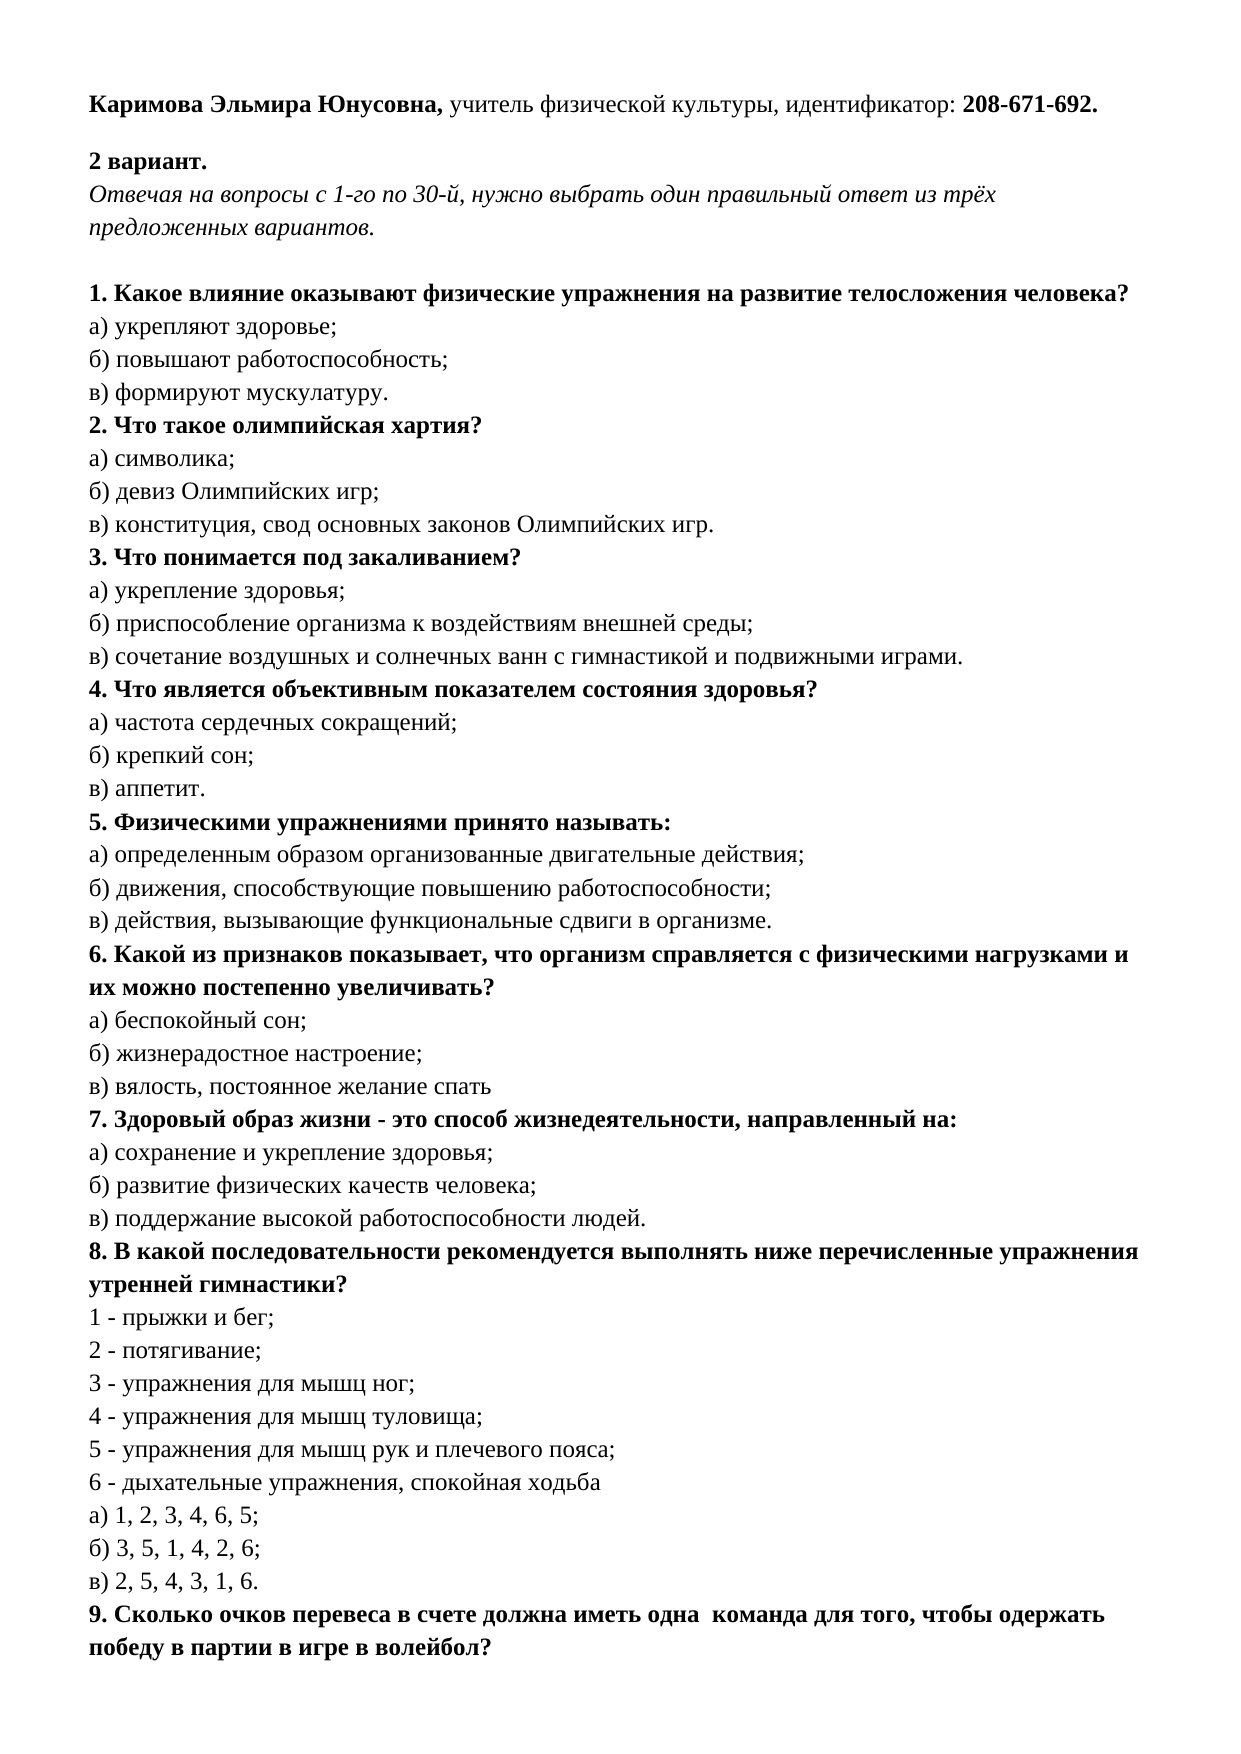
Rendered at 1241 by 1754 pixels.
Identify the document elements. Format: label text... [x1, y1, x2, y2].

text б) 3, 5, 1, 4, 2, 6; [89, 1533, 1152, 1562]
text 1 - прыжки и бег; [89, 1302, 1152, 1331]
text 2. Что такое олимпийская хартия? [89, 410, 1152, 439]
text а) беспокойный сон; [89, 1005, 1152, 1033]
text 6 - дыхательные упражнения, спокойная ходьба [89, 1467, 1152, 1496]
text 2 вариант. [89, 146, 1152, 175]
text 3 - упражнения для мышц ног; [89, 1368, 1152, 1397]
text а) сохранение и укрепление здоровья; [89, 1137, 1152, 1166]
text 6. Какой из признаков показывает, что организм справляется с физическими нагрузками и их можно постепенно увеличивать? [89, 939, 1152, 1000]
text а) символика; б) девиз Олимпийских игр; в) конституция, свод основных законов Олимпийских игр. [89, 443, 1152, 538]
text а) укрепляют здоровье; б) повышают работоспособность; в) формируют мускулатуру. [89, 311, 1152, 406]
text в) аппетит. [89, 773, 1152, 802]
text 2 - потягивание; [89, 1335, 1152, 1364]
text б) крепкий сон; [89, 741, 1152, 769]
text а) укрепление здоровья; б) приспособление организма к воздействиям внешней среды; в) сочетание воздушных и солнечных ванн с гимнастикой и подвижными играми. [89, 575, 1152, 670]
text а) 1, 2, 3, 4, 6, 5; [89, 1500, 1152, 1529]
text 4. Что является объективным показателем состояния здоровья? [89, 674, 1152, 703]
text в) поддержание высокой работоспособности людей. [89, 1203, 1152, 1232]
text 1. Какое влияние оказывают физические упражнения на развитие телосложения человека? [89, 278, 1152, 307]
text в) вялость, постоянное желание спать [89, 1071, 1152, 1099]
text а) определенным образом организованные двигательные действия; [89, 839, 1152, 868]
text Отвечая на вопросы с 1-го по 30-й, нужно выбрать один правильный ответ из трёх предложенных вариантов. [89, 179, 1152, 241]
text б) развитие физических качеств человека; [89, 1170, 1152, 1198]
text в) 2, 5, 4, 3, 1, 6. [89, 1566, 1152, 1595]
text б) жизнерадостное настроение; [89, 1038, 1152, 1066]
text 8. В какой последовательности рекомендуется выполнять ниже перечисленные упражнения утренней гимнастики? [89, 1236, 1152, 1298]
text 9. Сколько очков перевеса в счете должна иметь одна команда для того, чтобы одержать победу в партии в игре в волейбол? [89, 1599, 1152, 1661]
text 3. Что понимается под закаливанием? [89, 542, 1152, 571]
text 5. Физическими упражнениями принято называть: [89, 807, 1152, 835]
text 5 - упражнения для мышц рук и плечевого пояса; [89, 1434, 1152, 1463]
text Каримова Эльмира Юнусовна, учитель физической культуры, идентификатор: 208-671-692. [89, 89, 1152, 117]
text 4 - упражнения для мышц туловища; [89, 1401, 1152, 1430]
text 7. Здоровый образ жизни - это способ жизнедеятельности, направленный на: [89, 1104, 1152, 1132]
text в) действия, вызывающие функциональные сдвиги в организме. [89, 906, 1152, 934]
text а) частота сердечных сокращений; [89, 707, 1152, 736]
text б) движения, способствующие повышению работоспособности; [89, 873, 1152, 901]
